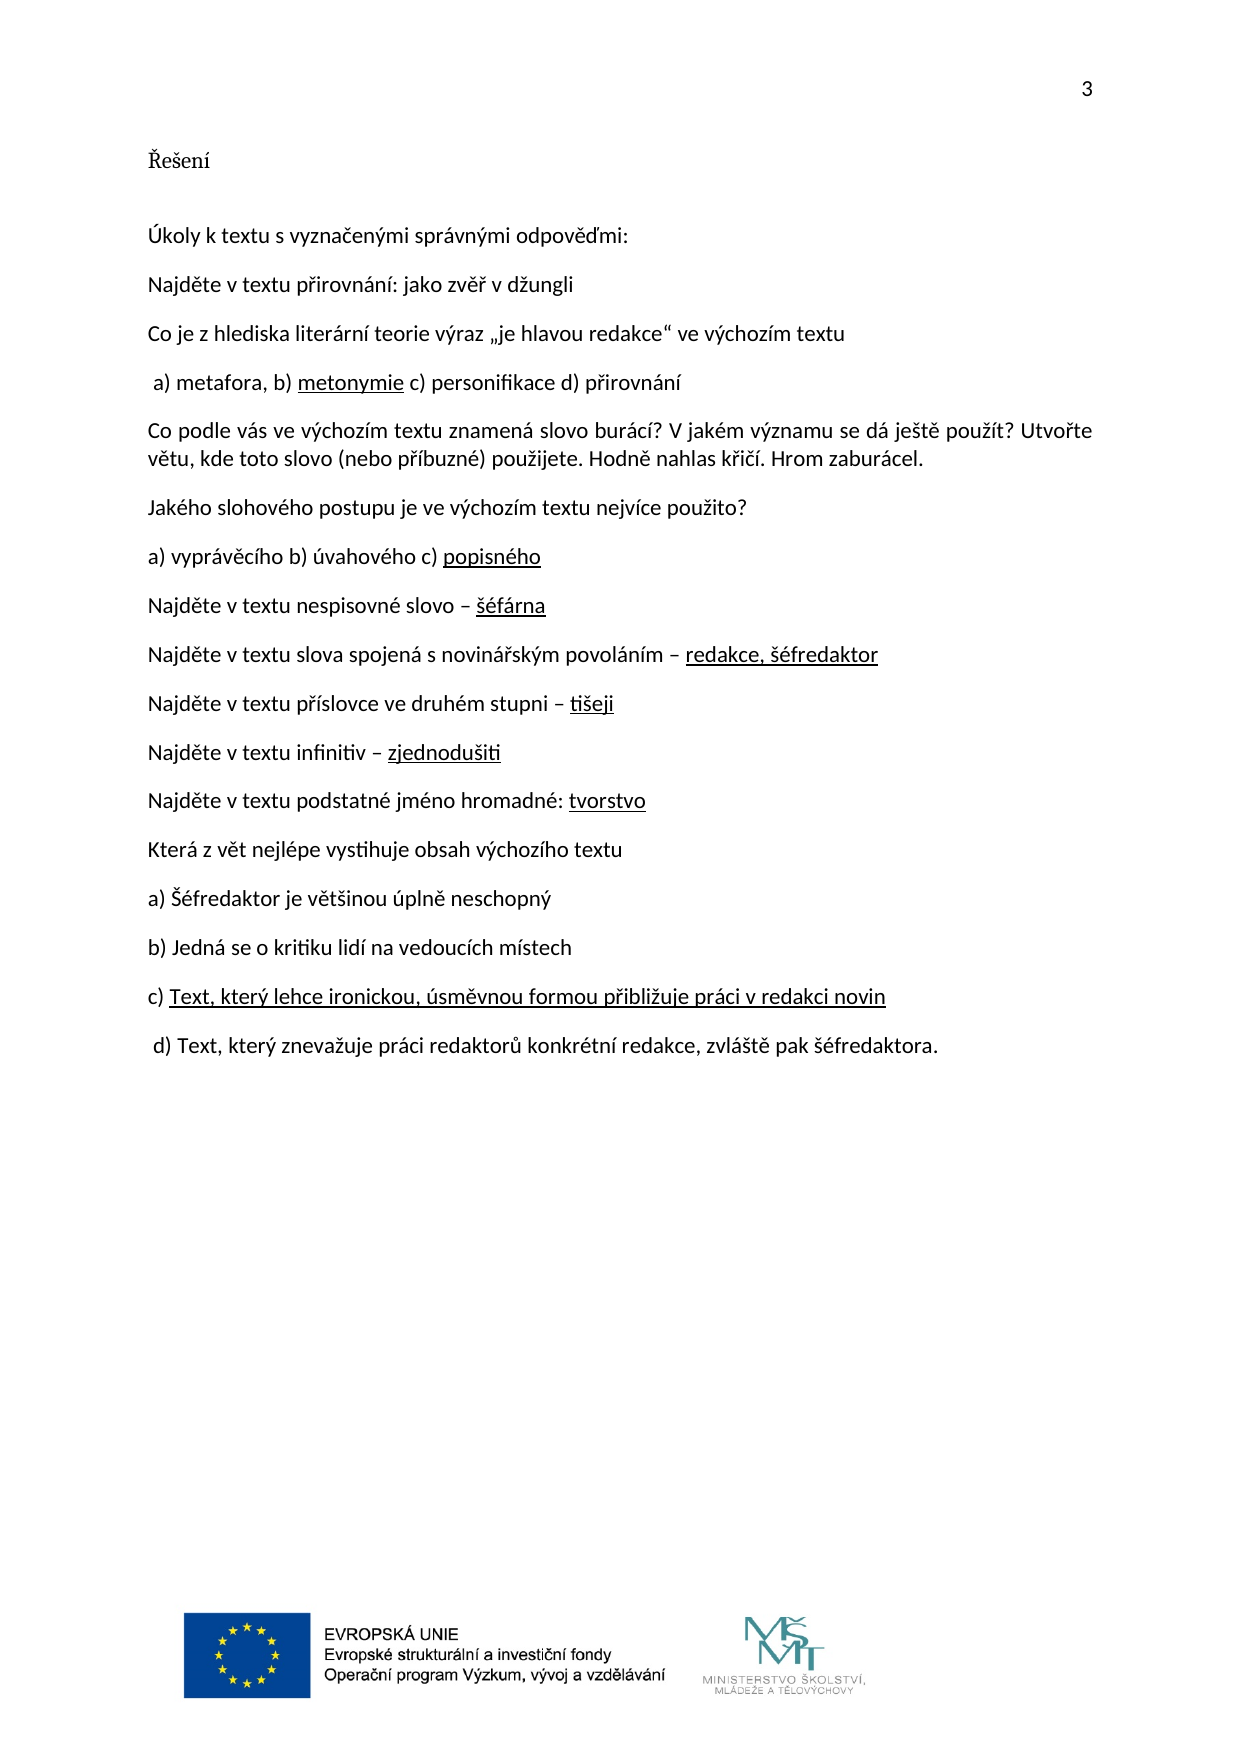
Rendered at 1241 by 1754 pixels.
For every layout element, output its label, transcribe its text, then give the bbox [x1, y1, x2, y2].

text Jakého slohového postupu je ve výchozím textu nejvíce použito? [148, 493, 1093, 521]
text a) vyprávěcího b) úvahového c) popisného [148, 542, 1093, 570]
text c) Text, který lehce ironickou, úsměvnou formou přibližuje práci v redakci novin [148, 982, 1093, 1010]
text Najděte v textu slova spojená s novinářským povoláním – redakce, šéfredaktor [148, 640, 1093, 668]
text Najděte v textu infinitiv – zjednodušiti [148, 738, 1093, 766]
text d) Text, který znevažuje práci redaktorů konkrétní redakce, zvláště pak šéfredaktora. [148, 1031, 1093, 1059]
text Která z vět nejlépe vystihuje obsah výchozího textu [148, 835, 1093, 863]
text Najděte v textu nespisovné slovo – šéfárna [148, 591, 1093, 619]
text Co je z hlediska literární teorie výraz „je hlavou redakce“ ve výchozím textu [148, 319, 1093, 347]
text Najděte v textu příslovce ve druhém stupni – tišeji [148, 689, 1093, 717]
text Najděte v textu přirovnání: jako zvěř v džungli [148, 270, 1093, 298]
text b) Jedná se o kritiku lidí na vedoucích místech [148, 933, 1093, 961]
text a) metafora, b) metonymie c) personifikace d) přirovnání [148, 368, 1093, 396]
picture [141, 1570, 907, 1740]
text Úkoly k textu s vyznačenými správnými odpověďmi: [148, 221, 1093, 249]
text Co podle vás ve výchozím textu znamená slovo burácí? V jakém významu se dá ještě použít? Utvořte větu, kde toto slovo (nebo příbuzné) použijete. Hodně nahlas křičí. Hrom zaburácel. [148, 417, 1093, 473]
text a) Šéfredaktor je většinou úplně neschopný [148, 884, 1093, 912]
text Řešení [148, 148, 1093, 174]
text Najděte v textu podstatné jméno hromadné: tvorstvo [148, 787, 1093, 814]
